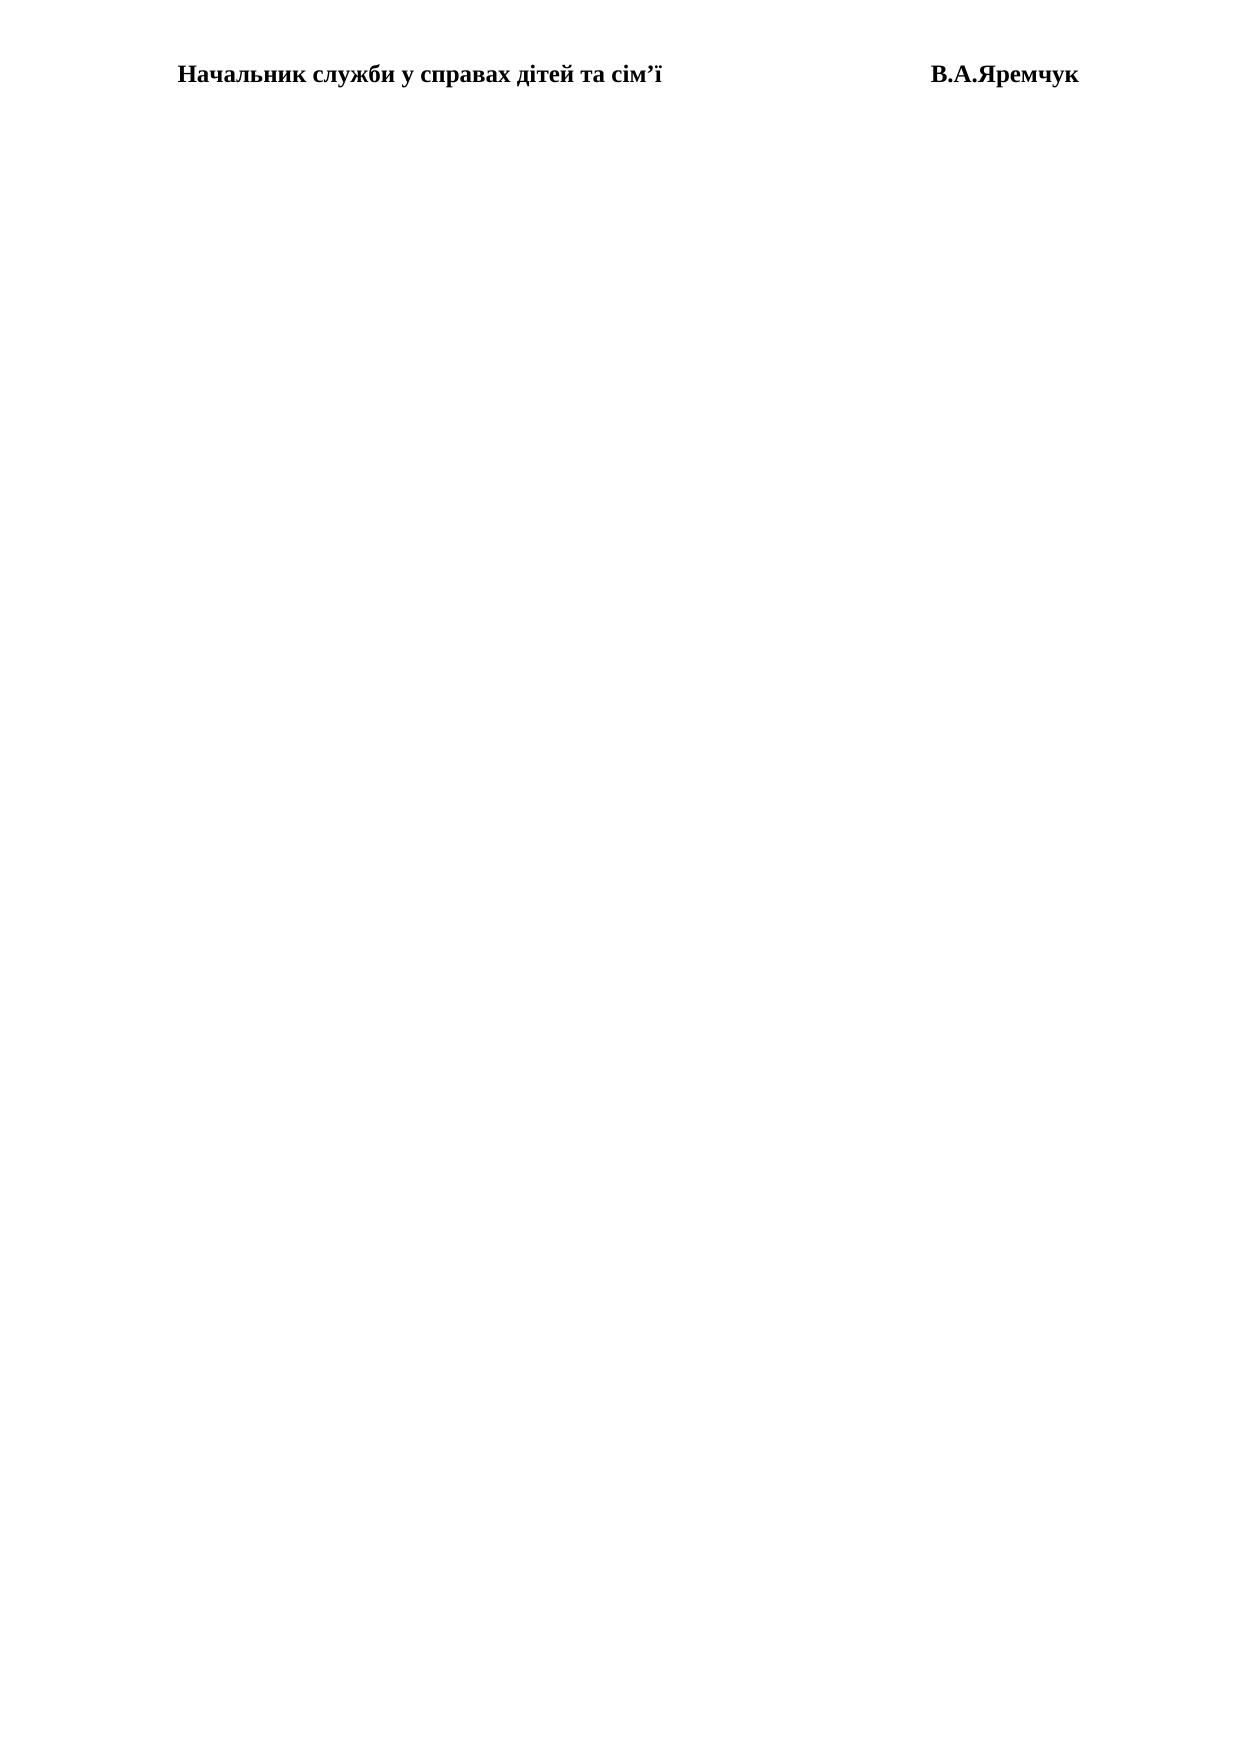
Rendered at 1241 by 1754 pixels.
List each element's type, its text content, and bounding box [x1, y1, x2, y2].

text Начальник служби у справах дітей та сім’ї В.А.Яремчук [177, 59, 1152, 88]
